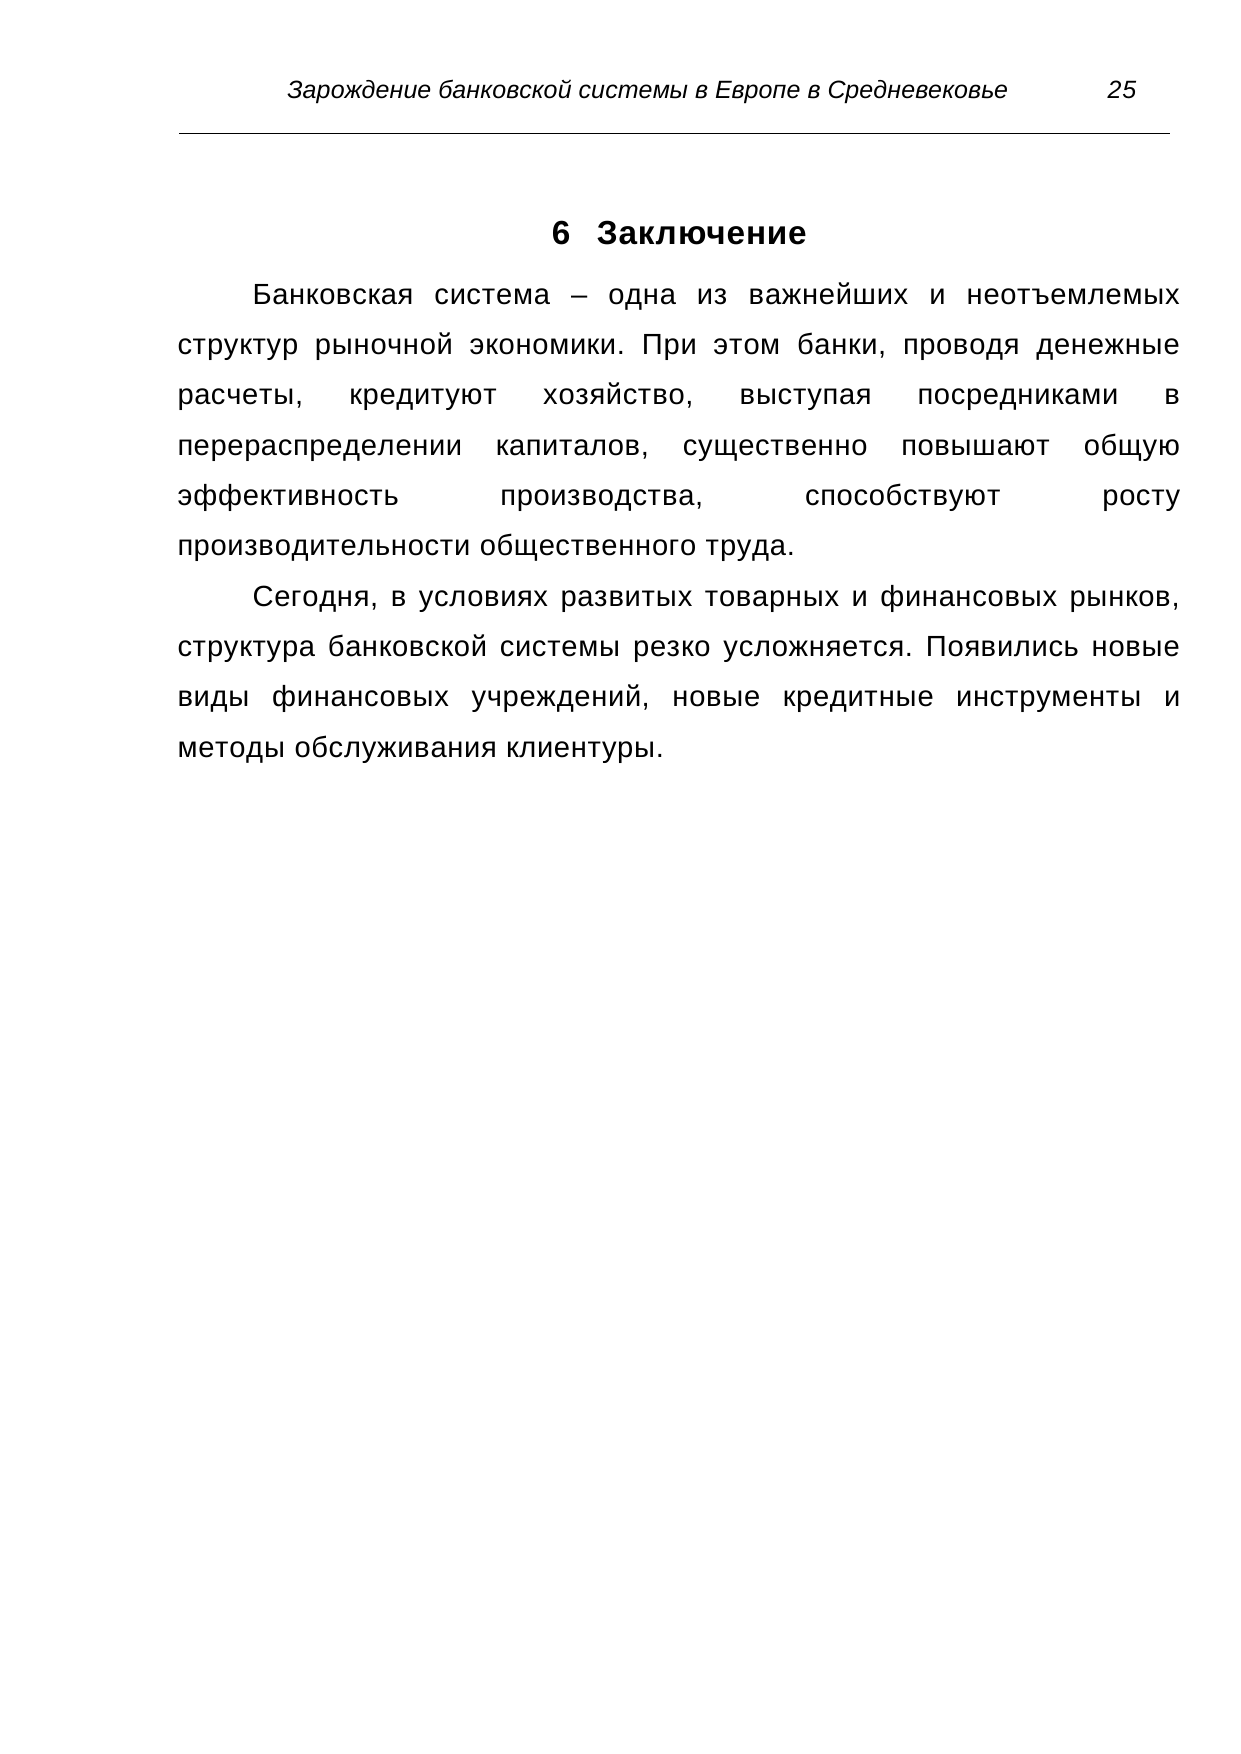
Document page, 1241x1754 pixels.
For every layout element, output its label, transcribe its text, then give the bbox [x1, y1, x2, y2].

subtitle Заключение [177, 213, 1181, 251]
text Сегодня, в условиях развитых товарных и финансовых рынков, структура банковской системы резко усложняется. Появились новые виды финансовых учреждений, новые кредитные инструменты и методы обслуживания клиентуры. [177, 578, 1181, 763]
text Банковская система – одна из важнейших и неотъемлемых структур рыночной экономики. При этом банки, проводя денежные расчеты, кредитуют хозяйство, выступая посредниками в перераспределении капиталов, существенно повышают общую эффективность производства, способствуют росту производительности общественного труда. [177, 277, 1181, 562]
